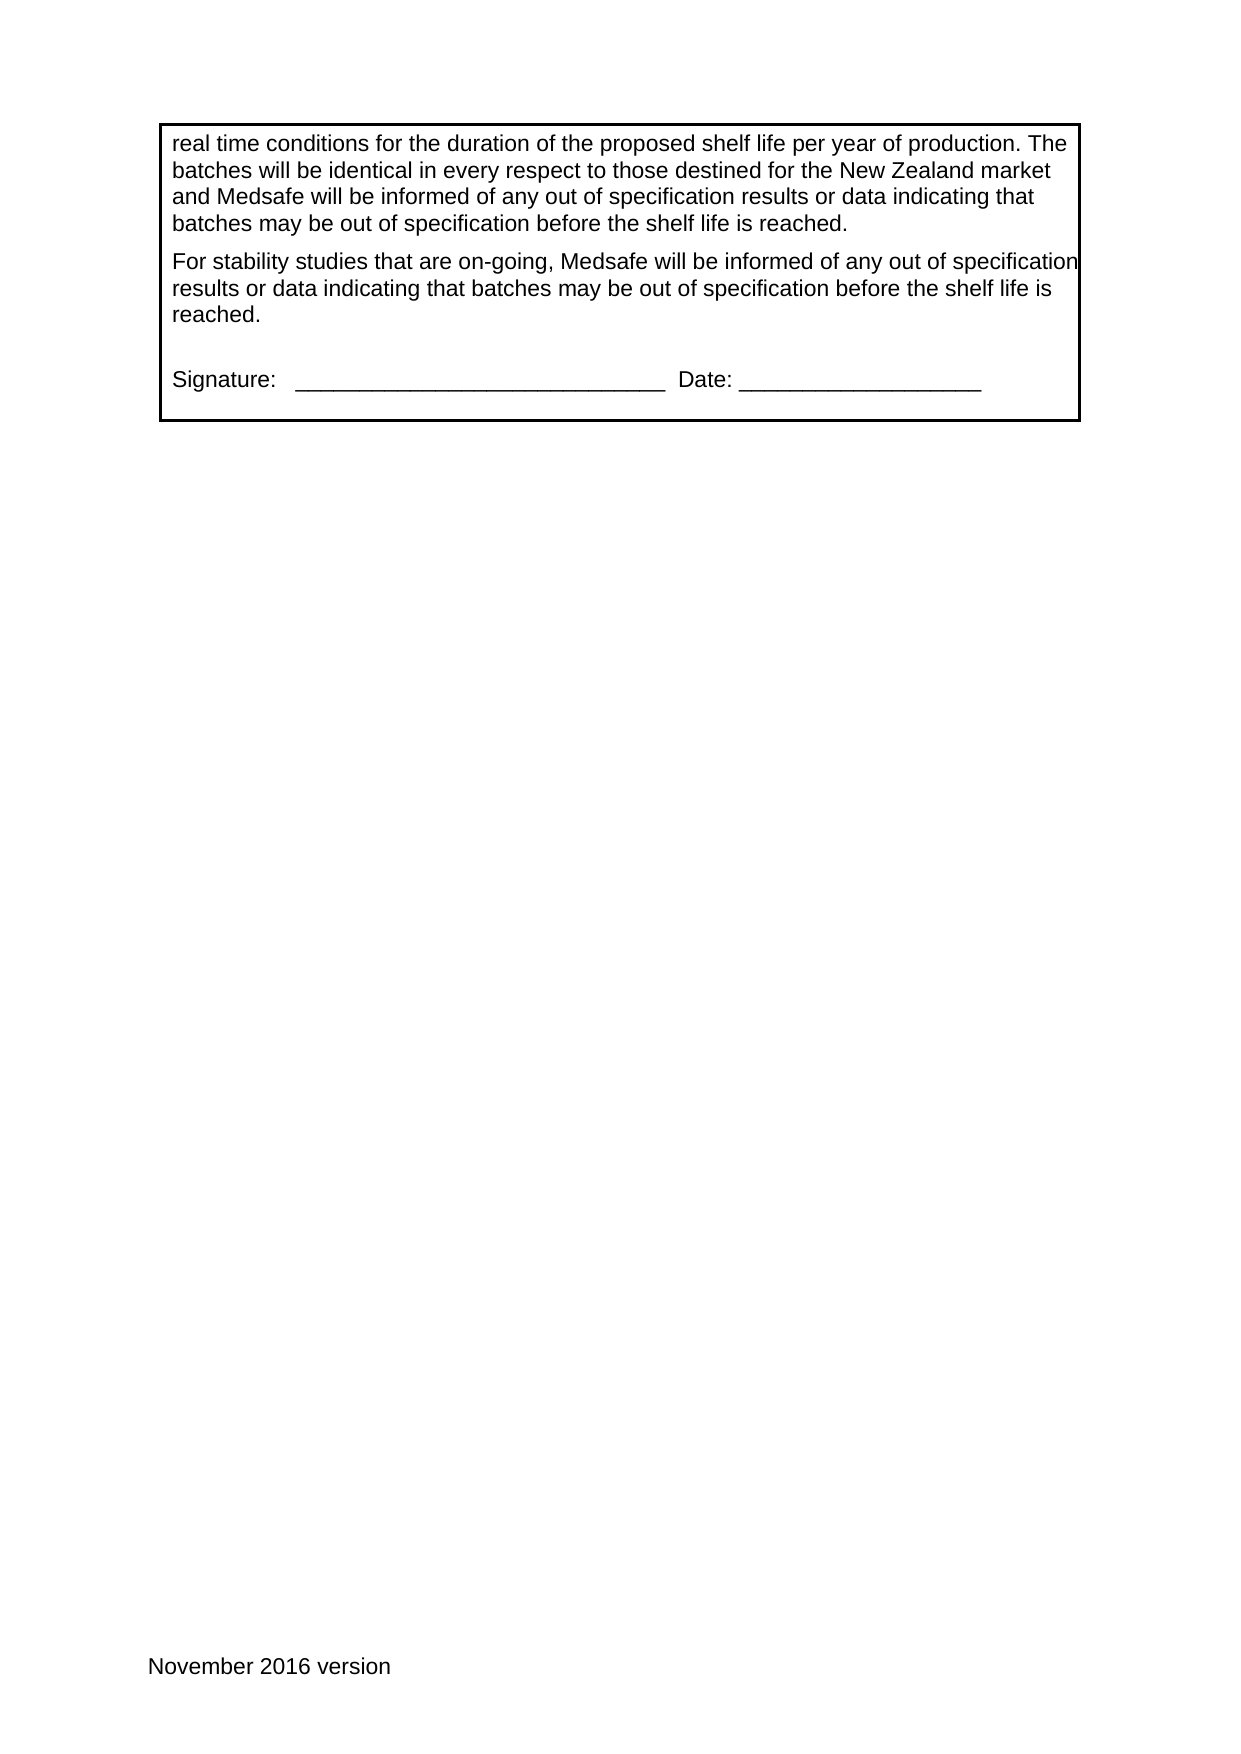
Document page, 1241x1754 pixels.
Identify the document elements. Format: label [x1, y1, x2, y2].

table_header [162, 126, 1078, 419]
